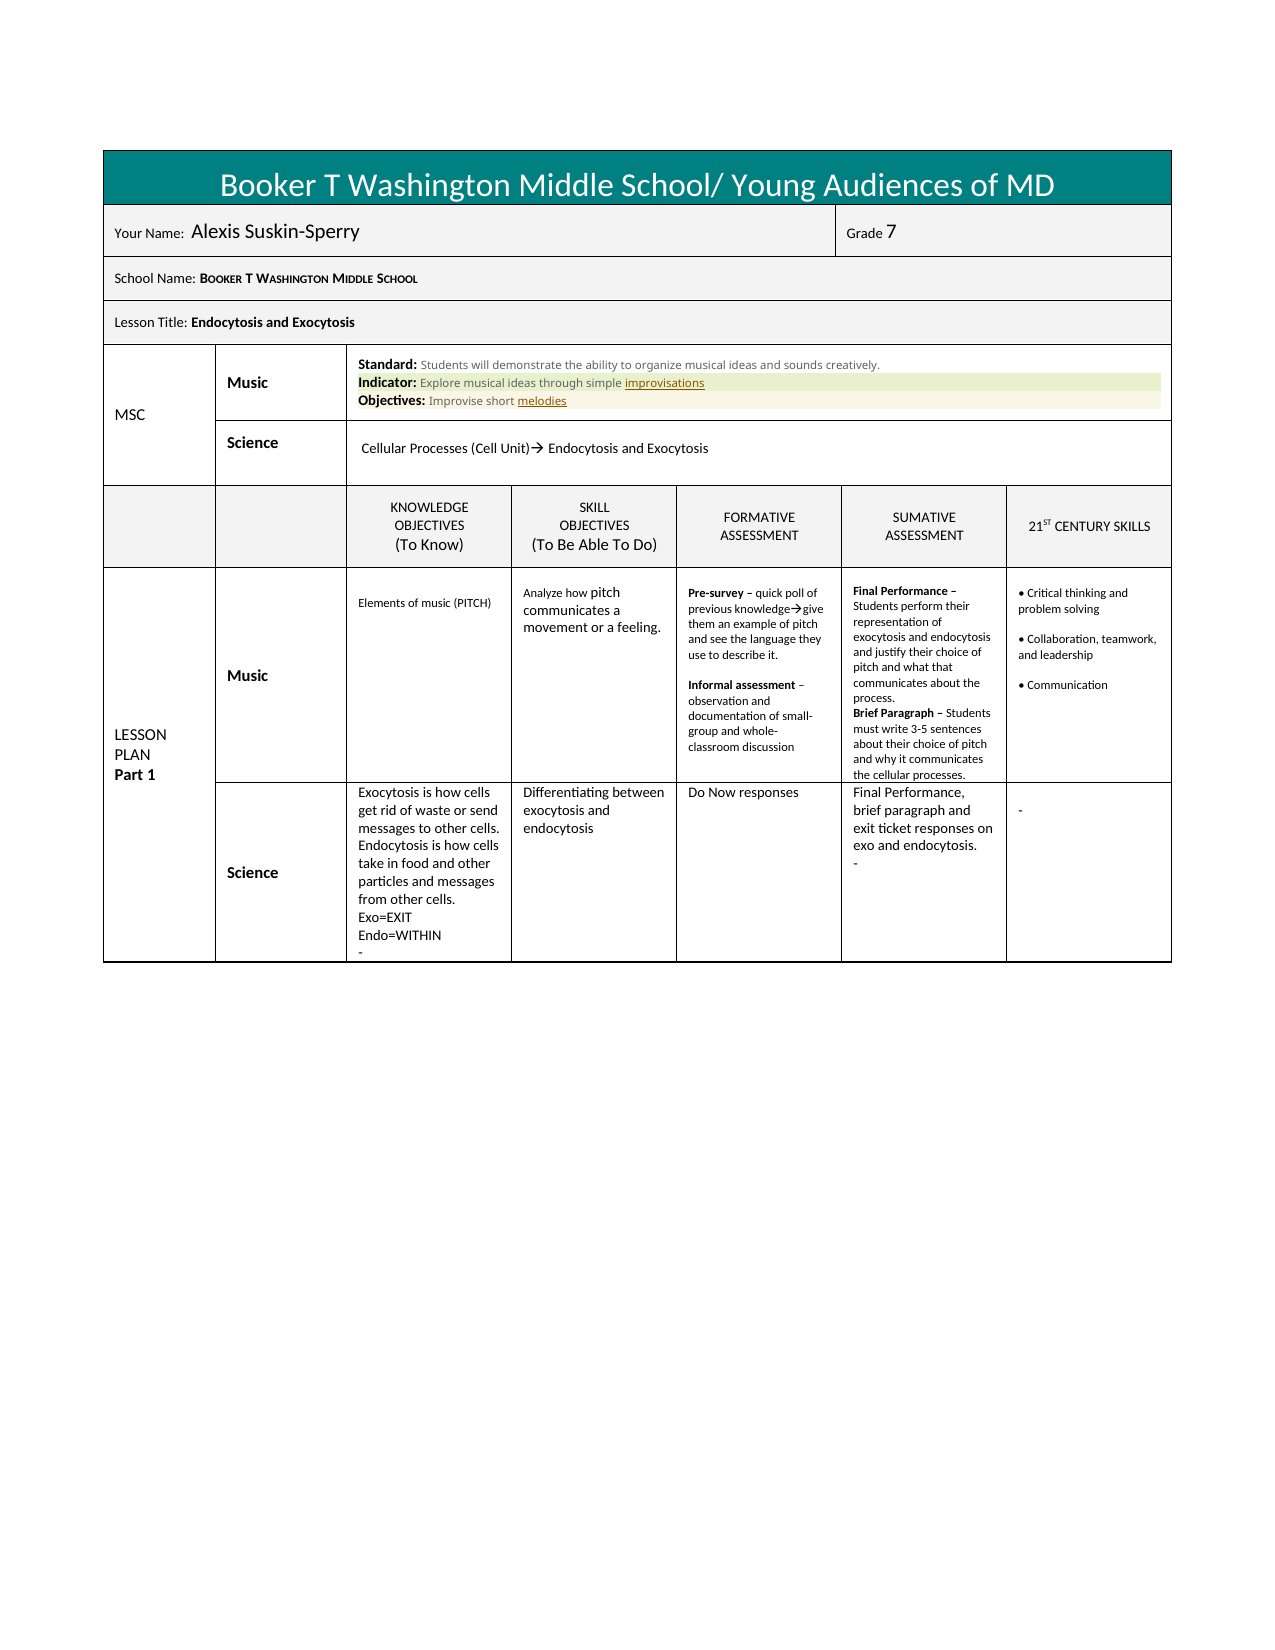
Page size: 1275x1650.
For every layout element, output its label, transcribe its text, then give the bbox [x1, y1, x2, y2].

table_header Booker T Washington Middle School/ Young Audiences of MD [104, 151, 1171, 204]
table_cell SUMATIVE ASSESSMENT [842, 486, 1006, 567]
table_cell Do Now responses [677, 783, 841, 961]
table_cell Final Performance, brief paragraph and exit ticket responses on exo and endocytosis. - [842, 783, 1006, 961]
table_cell Differentiating between exocytosis and endocytosis [512, 783, 676, 961]
table_cell Pre-survey – quick poll of previous knowledgegive them an example of pitch and see the language they use to describe it. Informal assessment – observation and documentation of small-group and whole- classroom discussion [677, 568, 841, 782]
table_cell Grade 7 [836, 205, 1171, 256]
table_cell 21ST CENTURY SKILLS [1007, 486, 1171, 567]
table_cell Analyze how pitch communicates a movement or a feeling. [512, 568, 676, 782]
table_cell Standard: Students will demonstrate the ability to organize musical ideas and sounds creatively. Indicator: Explore musical ideas through simple improvisations Objectives: Improvise short melodies [347, 345, 1171, 420]
table_cell Science [216, 421, 346, 485]
table_cell - [1007, 783, 1171, 961]
table_cell • Critical thinking and problem solving • Collaboration, teamwork, and leadership • Communication [1007, 568, 1171, 782]
table_cell Music [216, 568, 346, 782]
table_cell School Name: Booker T Washington Middle School [104, 257, 1171, 299]
table_cell FORMATIVE ASSESSMENT [677, 486, 841, 567]
table_cell SKILL OBJECTIVES (To Be Able To Do) [512, 486, 676, 567]
table_cell Elements of music (PITCH) [347, 568, 511, 782]
table_cell Science [216, 783, 346, 961]
table_cell Music [216, 345, 346, 420]
table_cell MSC [104, 345, 215, 485]
table_cell Final Performance – Students perform their representation of exocytosis and endocytosis and justify their choice of pitch and what that communicates about the process. Brief Paragraph – Students must write 3-5 sentences about their choice of pitch and why it communicates the cellular processes. [842, 568, 1006, 782]
table_cell [216, 486, 346, 567]
table_cell Exocytosis is how cells get rid of waste or send messages to other cells. Endocytosis is how cells take in food and other particles and messages from other cells. Exo=EXIT Endo=WITHIN - [347, 783, 511, 961]
table_cell [104, 486, 215, 567]
table_cell KNOWLEDGE OBJECTIVES (To Know) [347, 486, 511, 567]
table_cell Lesson Title: Endocytosis and Exocytosis [104, 301, 1171, 343]
table_cell LESSON PLAN Part 1 [104, 568, 215, 961]
table_cell Your Name: Alexis Suskin-Sperry [104, 205, 835, 256]
table_cell Cellular Processes (Cell Unit) Endocytosis and Exocytosis [347, 421, 1171, 485]
